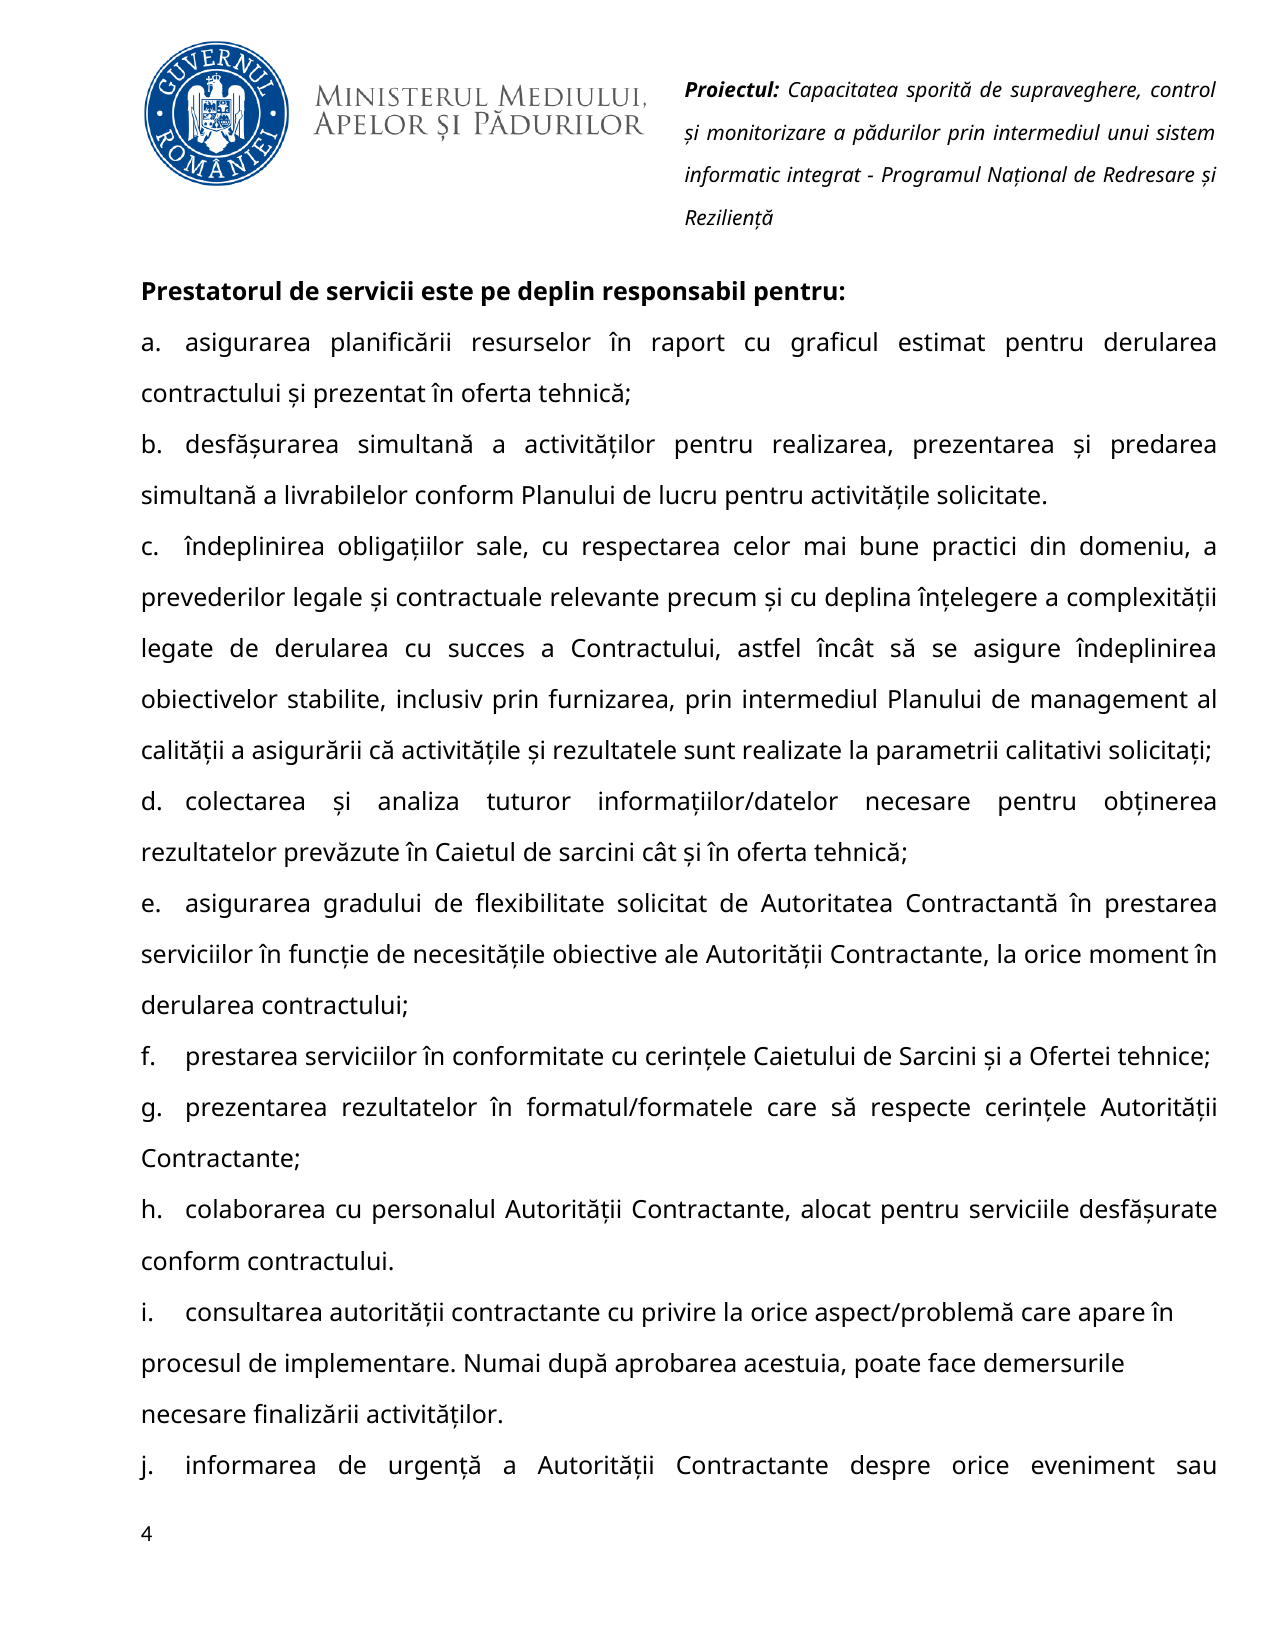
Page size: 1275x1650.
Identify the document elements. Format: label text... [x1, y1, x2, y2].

list colectarea și analiza tuturor informațiilor/datelor necesare pentru obținerea rezultatelor prevăzute în Caietul de sarcini cât și în oferta tehnică; [141, 784, 1219, 869]
list prestarea serviciilor în conformitate cu cerințele Caietului de Sarcini și a Ofertei tehnice; [141, 1039, 1219, 1073]
list asigurarea planificării resurselor în raport cu graficul estimat pentru derularea contractului și prezentat în oferta tehnică; [141, 324, 1219, 409]
list prezentarea rezultatelor în formatul/formatele care să respecte cerințele Autorității Contractante; [141, 1090, 1219, 1175]
list asigurarea gradului de flexibilitate solicitat de Autoritatea Contractantă în prestarea serviciilor în funcție de necesitățile obiective ale Autorității Contractante, la orice moment în derularea contractului; [141, 886, 1219, 1022]
list desfășurarea simultană a activităților pentru realizarea, prezentarea și predarea simultană a livrabilelor conform Planului de lucru pentru activitățile solicitate. [141, 427, 1219, 512]
text Prestatorul de servicii este pe deplin responsabil pentru: [141, 273, 1219, 307]
list consultarea autorității contractante cu privire la orice aspect/problemă care apare în procesul de implementare. Numai după aprobarea acestuia, poate face demersurile necesare finalizării activităților. [141, 1294, 1219, 1430]
list îndeplinirea obligațiilor sale, cu respectarea celor mai bune practici din domeniu, a prevederilor legale și contractuale relevante precum și cu deplina înțelegere a complexității legate de derularea cu succes a Contractului, astfel încât să se asigure îndeplinirea obiectivelor stabilite, inclusiv prin furnizarea, prin intermediul Planului de management al calității a asigurării că activitățile și rezultatele sunt realizate la parametrii calitativi solicitați; [141, 529, 1219, 767]
picture [141, 38, 673, 186]
list colaborarea cu personalul Autorității Contractante, alocat pentru serviciile desfășurate conform contractului. [141, 1192, 1219, 1277]
